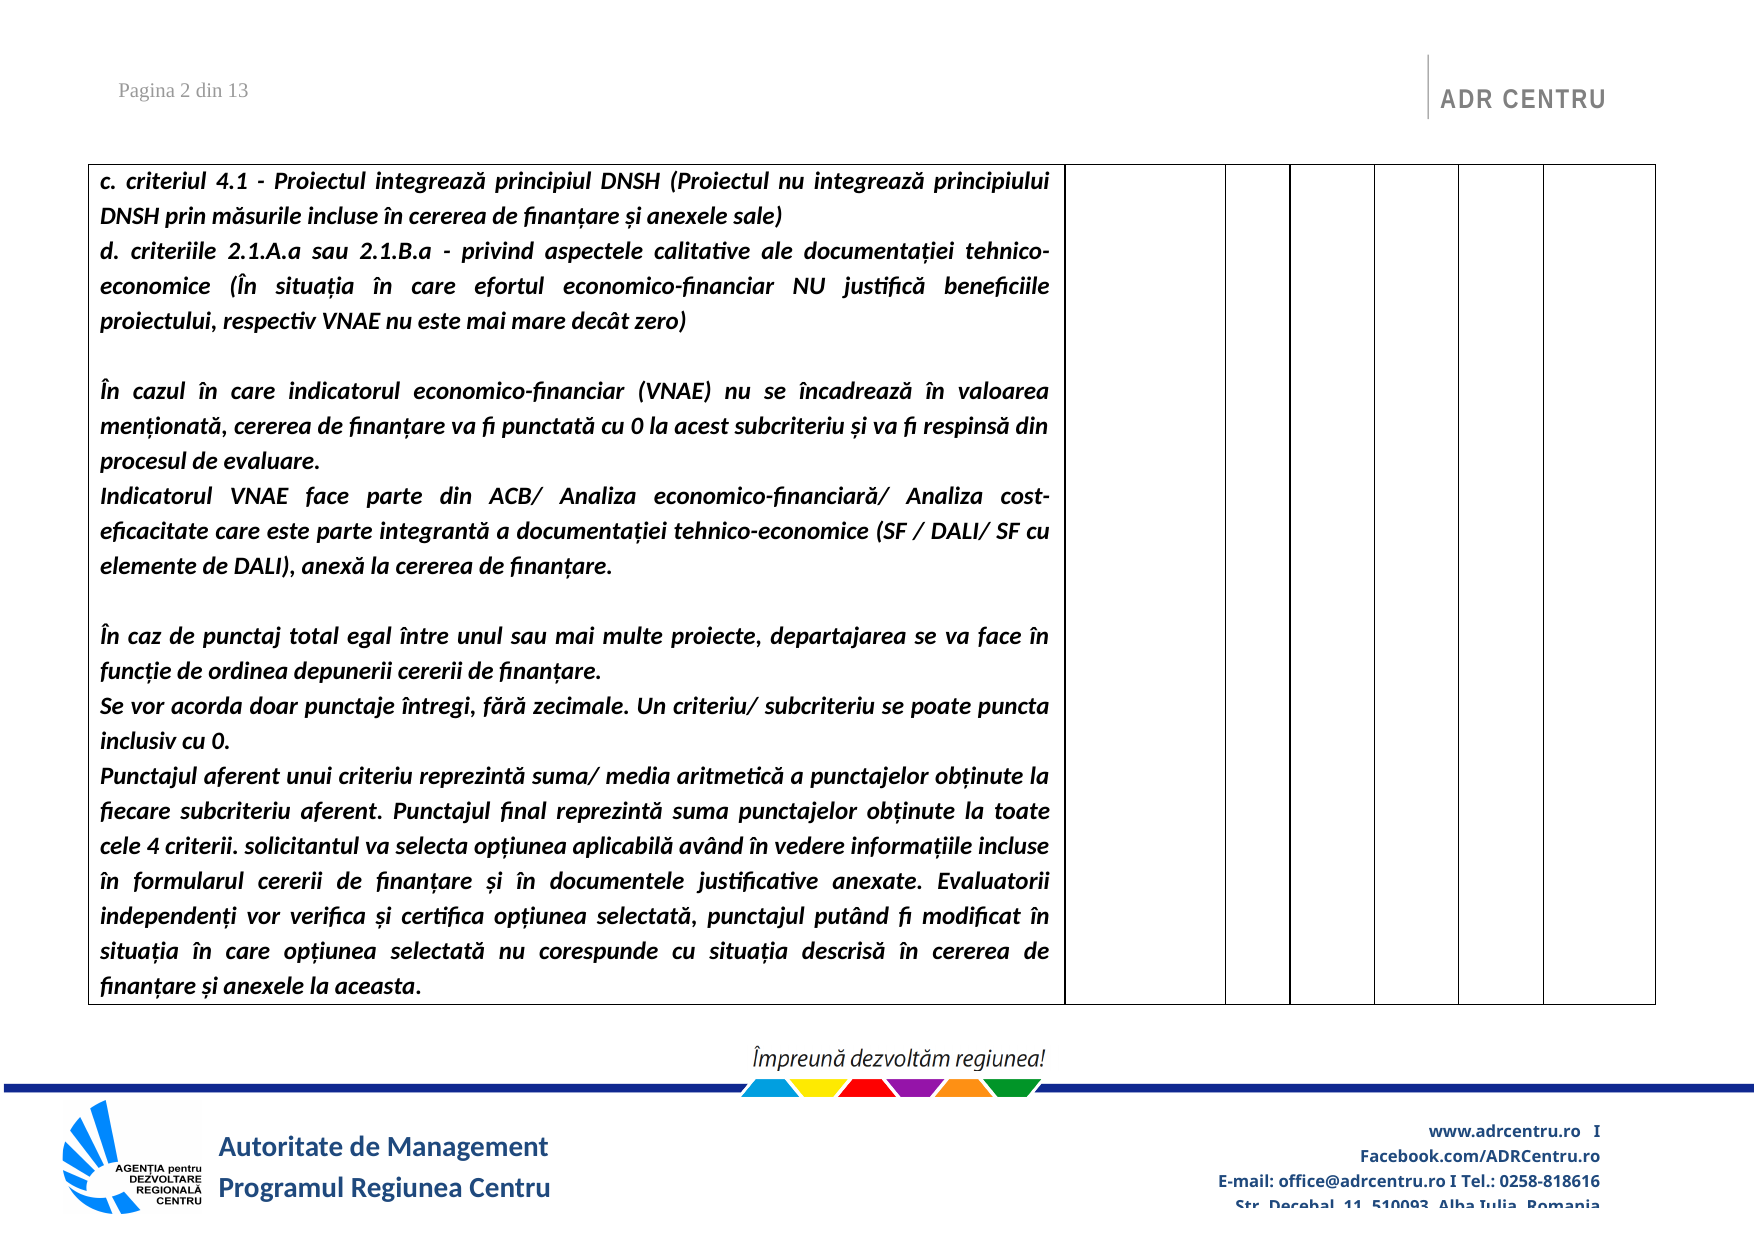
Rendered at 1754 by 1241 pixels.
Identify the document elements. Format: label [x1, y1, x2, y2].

picture [786, 1079, 1754, 1097]
picture [3, 1079, 754, 1097]
picture [62, 1100, 202, 1214]
picture [739, 1045, 1059, 1071]
table_cell [1375, 165, 1458, 1004]
table_cell [1544, 165, 1655, 1004]
table_cell [1291, 165, 1374, 1004]
table_cell [1459, 165, 1543, 1004]
table_cell [1226, 165, 1289, 1004]
